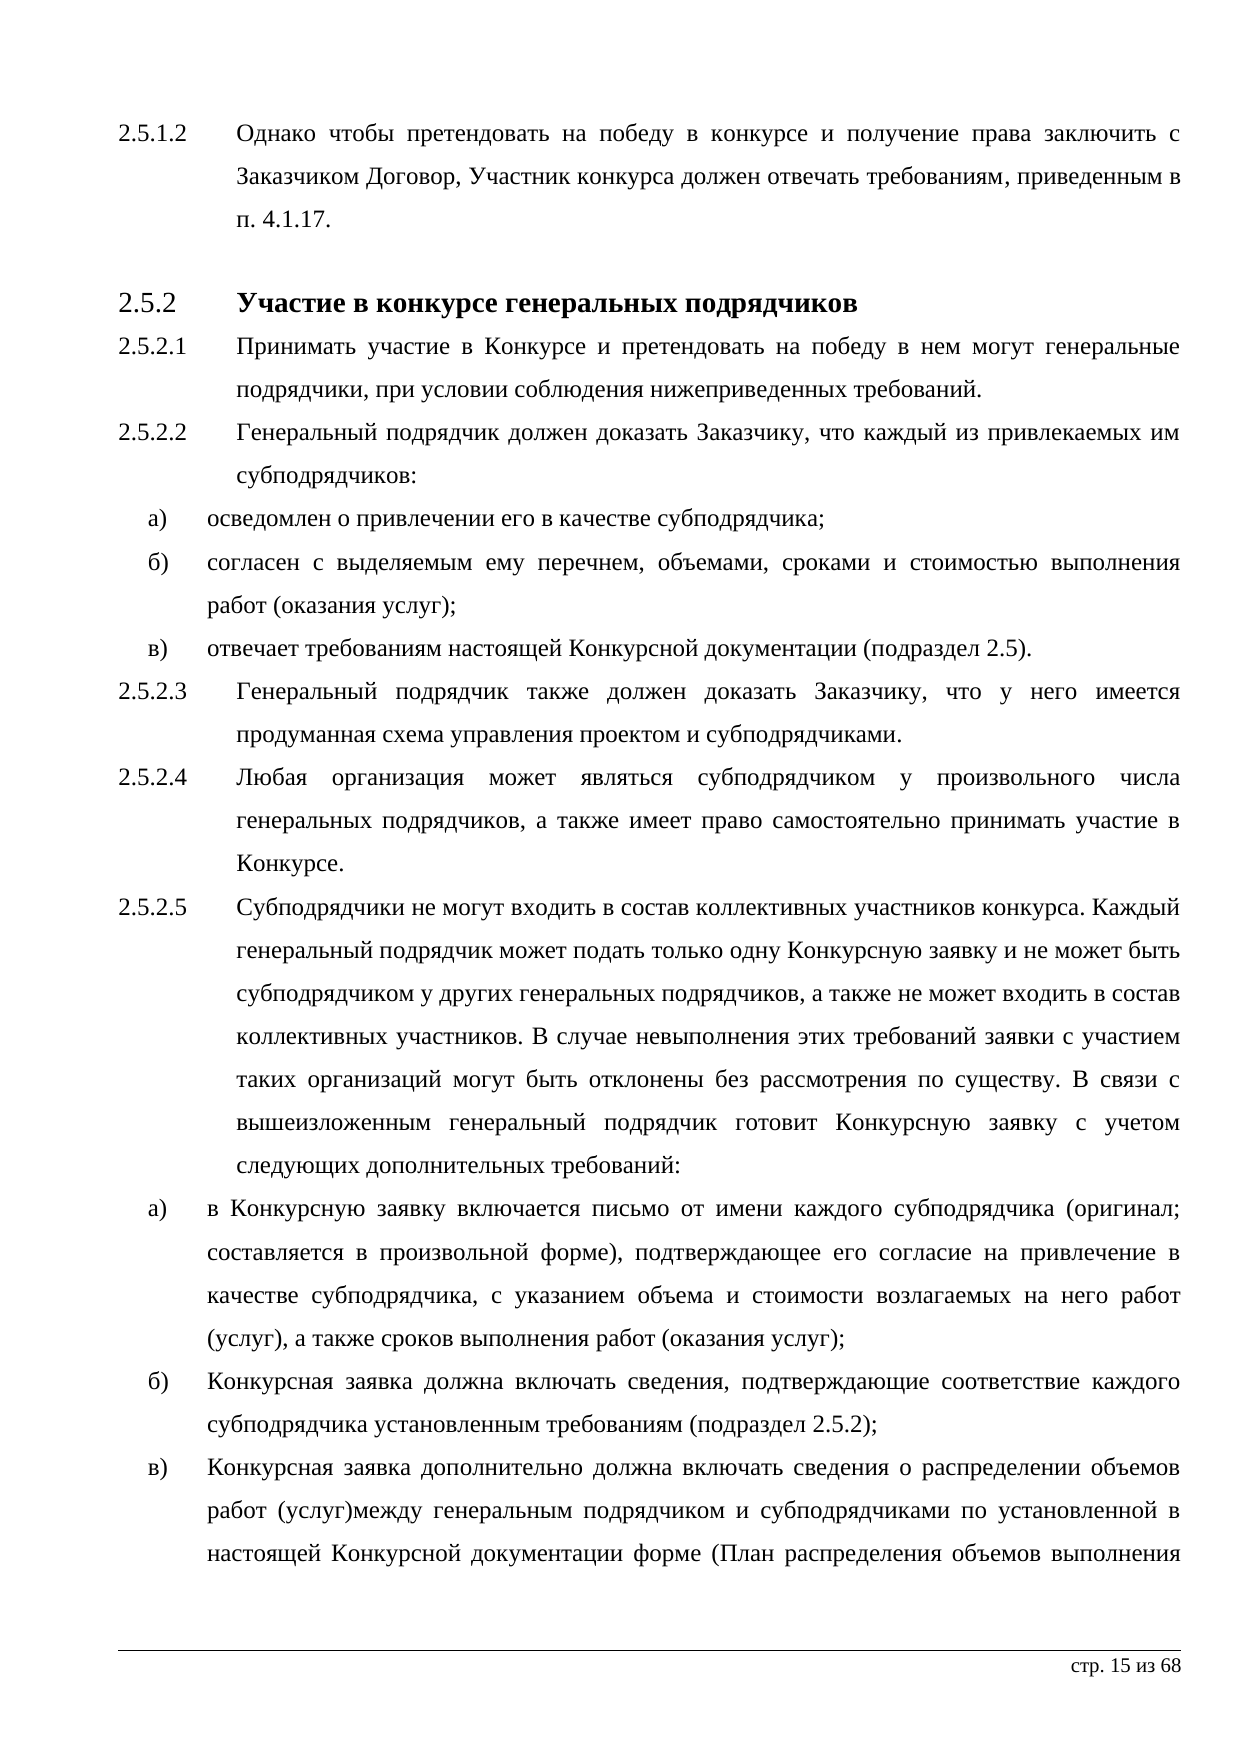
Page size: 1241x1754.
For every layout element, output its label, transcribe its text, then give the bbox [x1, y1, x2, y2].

text Субподрядчики не могут входить в состав коллективных участников конкурса. Каждый генеральный подрядчик может подать только одну Конкурсную заявку и не может быть субподрядчиком у других генеральных подрядчиков, а также не может входить в состав коллективных участников. В случае невыполнения этих требований заявки с участием таких организаций могут быть отклонены без рассмотрения по существу. В связи с вышеизложенным генеральный подрядчик готовит Конкурсную заявку с учетом следующих дополнительных требований: [118, 892, 1181, 1179]
text в Конкурсную заявку включается письмо от имени каждого субподрядчика (оригинал; составляется в произвольной форме), подтверждающее его согласие на привлечение в качестве субподрядчика, с указанием объема и стоимости возлагаемых на него работ (услуг), а также сроков выполнения работ (оказания услуг); [148, 1193, 1181, 1352]
text Конкурсная заявка должна включать сведения, подтверждающие соответствие каждого субподрядчика установленным требованиям (подраздел 2.5.2); [148, 1366, 1181, 1438]
text отвечает требованиям настоящей Конкурсной документации (подраздел 2.5). [148, 633, 1181, 662]
text Генеральный подрядчик должен доказать Заказчику, что каждый из привлекаемых им субподрядчиков: [118, 417, 1181, 489]
text осведомлен о привлечении его в качестве субподрядчика; [148, 503, 1181, 532]
text Принимать участие в Конкурсе и претендовать на победу в нем могут генеральные подрядчики, при условии соблюдения нижеприведенных требований. [118, 331, 1181, 403]
text Генеральный подрядчик также должен доказать Заказчику, что у него имеется продуманная схема управления проектом и субподрядчиками. [118, 676, 1181, 748]
text Участие в конкурсе генеральных подрядчиков [118, 285, 1181, 318]
text Однако чтобы претендовать на победу в конкурсе и получение права заключить с Заказчиком Договор, Участник конкурса должен отвечать требованиям, приведенным в п. 4.1.17. [118, 118, 1181, 233]
text Любая организация может являться субподрядчиком у произвольного числа генеральных подрядчиков, а также имеет право самостоятельно принимать участие в Конкурсе. [118, 762, 1181, 877]
text согласен с выделяемым ему перечнем, объемами, сроками и стоимостью выполнения работ (оказания услуг); [148, 547, 1181, 618]
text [148, 1452, 1181, 1567]
